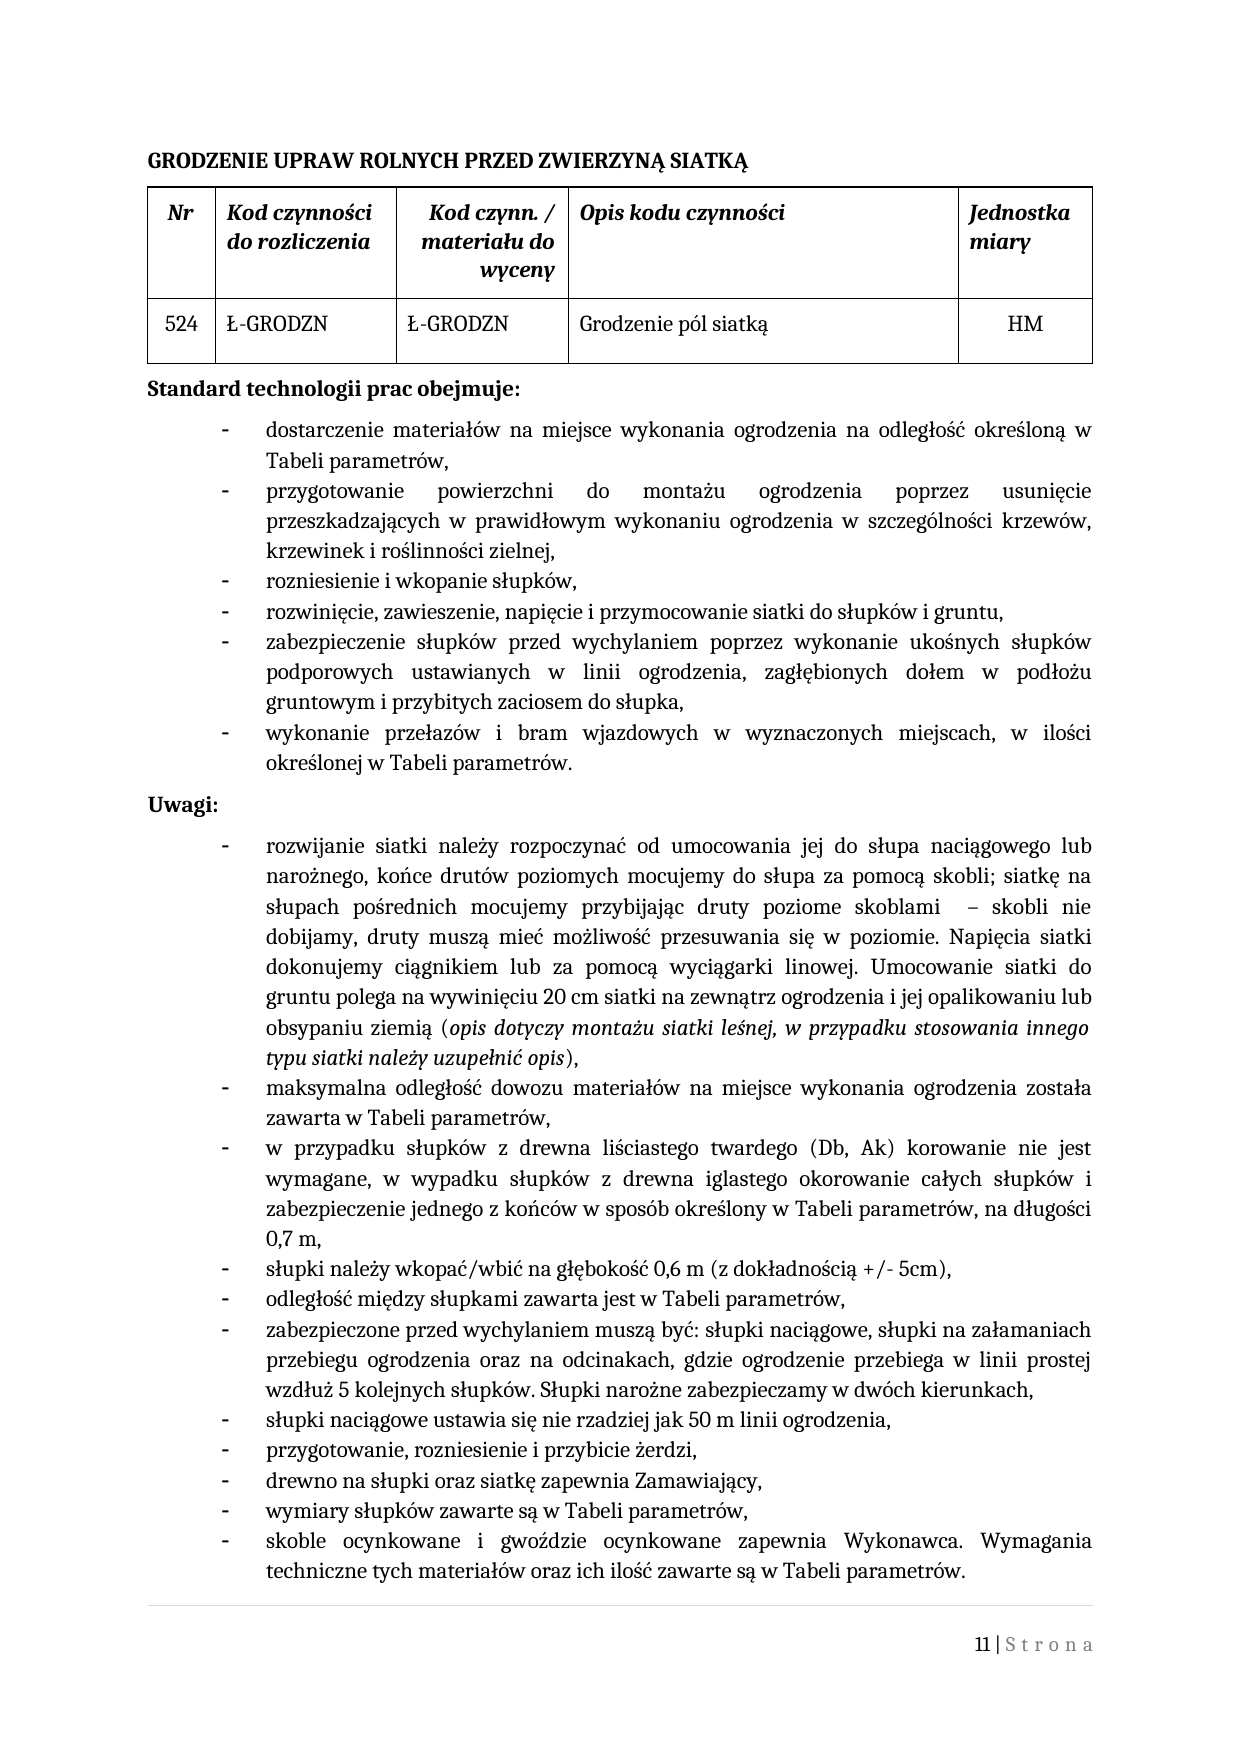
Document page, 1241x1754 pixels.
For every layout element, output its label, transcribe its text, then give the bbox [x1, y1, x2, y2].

table_cell 524 [148, 299, 215, 363]
text GRODZENIE UPRAW ROLNYCH PRZED ZWIERZYNĄ SIATKĄ [148, 148, 1093, 174]
table_header Kod czynn. / materiału do wyceny [397, 188, 568, 298]
list w przypadku słupków z drewna liściastego twardego (Db, Ak) korowanie nie jest wymagane, w wypadku słupków z drewna iglastego okorowanie całych słupków i zabezpieczenie jednego z końców w sposób określony w Tabeli parametrów, na długości 0,7 m, [221, 1135, 1093, 1252]
list skoble ocynkowane i gwoździe ocynkowane zapewnia Wykonawca. Wymagania techniczne tych materiałów oraz ich ilość zawarte są w Tabeli parametrów. [221, 1528, 1093, 1584]
text Standard technologii prac obejmuje: [148, 376, 1093, 403]
list wykonanie przełazów i bram wjazdowych w wyznaczonych miejscach, w ilości określonej w Tabeli parametrów. [221, 719, 1093, 776]
list rozwinięcie, zawieszenie, napięcie i przymocowanie siatki do słupków i gruntu, [221, 598, 1093, 625]
table_header Kod czynności do rozliczenia [216, 188, 396, 298]
list przygotowanie, rozniesienie i przybicie żerdzi, [221, 1437, 1093, 1464]
table_cell Ł-GRODZN [216, 299, 396, 363]
table_cell Grodzenie pól siatką [569, 299, 958, 363]
list słupki naciągowe ustawia się nie rzadziej jak 50 m linii ogrodzenia, [221, 1407, 1093, 1433]
list maksymalna odległość dowozu materiałów na miejsce wykonania ogrodzenia została zawarta w Tabeli parametrów, [221, 1075, 1093, 1131]
list drewno na słupki oraz siatkę zapewnia Zamawiający, [221, 1467, 1093, 1494]
list odległość między słupkami zawarta jest w Tabeli parametrów, [221, 1286, 1093, 1313]
list słupki należy wkopać/wbić na głębokość 0,6 m (z dokładnością +/- 5cm), [221, 1256, 1093, 1282]
list zabezpieczenie słupków przed wychylaniem poprzez wykonanie ukośnych słupków podporowych ustawianych w linii ogrodzenia, zagłębionych dołem w podłożu gruntowym i przybitych zaciosem do słupka, [221, 629, 1093, 715]
table_header Jednostka miary [959, 188, 1092, 298]
table_header Nr [148, 188, 215, 298]
list przygotowanie powierzchni do montażu ogrodzenia poprzez usunięcie przeszkadzających w prawidłowym wykonaniu ogrodzenia w szczególności krzewów, krzewinek i roślinności zielnej, [221, 478, 1093, 564]
list zabezpieczone przed wychylaniem muszą być: słupki naciągowe, słupki na załamaniach przebiegu ogrodzenia oraz na odcinakach, gdzie ogrodzenie przebiega w linii prostej wzdłuż 5 kolejnych słupków. Słupki narożne zabezpieczamy w dwóch kierunkach, [221, 1316, 1093, 1403]
list wymiary słupków zawarte są w Tabeli parametrów, [221, 1498, 1093, 1524]
table_cell Ł-GRODZN [397, 299, 568, 363]
table_header Opis kodu czynności [569, 188, 958, 298]
list rozwijanie siatki należy rozpoczynać od umocowania jej do słupa naciągowego lub narożnego, końce drutów poziomych mocujemy do słupa za pomocą skobli; siatkę na słupach pośrednich mocujemy przybijając druty poziome skoblami – skobli nie dobijamy, druty muszą mieć możliwość przesuwania się w poziomie. Napięcia siatki dokonujemy ciągnikiem lub za pomocą wyciągarki linowej. Umocowanie siatki do gruntu polega na wywinięciu 20 cm siatki na zewnątrz ogrodzenia i jej opalikowaniu lub obsypaniu ziemią (opis dotyczy montażu siatki leśnej, w przypadku stosowania innego typu siatki należy uzupełnić opis), [221, 833, 1093, 1071]
table_cell HM [959, 299, 1092, 363]
list dostarczenie materiałów na miejsce wykonania ogrodzenia na odległość określoną w Tabeli parametrów, [221, 417, 1093, 474]
text Uwagi: [148, 792, 1093, 818]
list rozniesienie i wkopanie słupków, [221, 568, 1093, 594]
